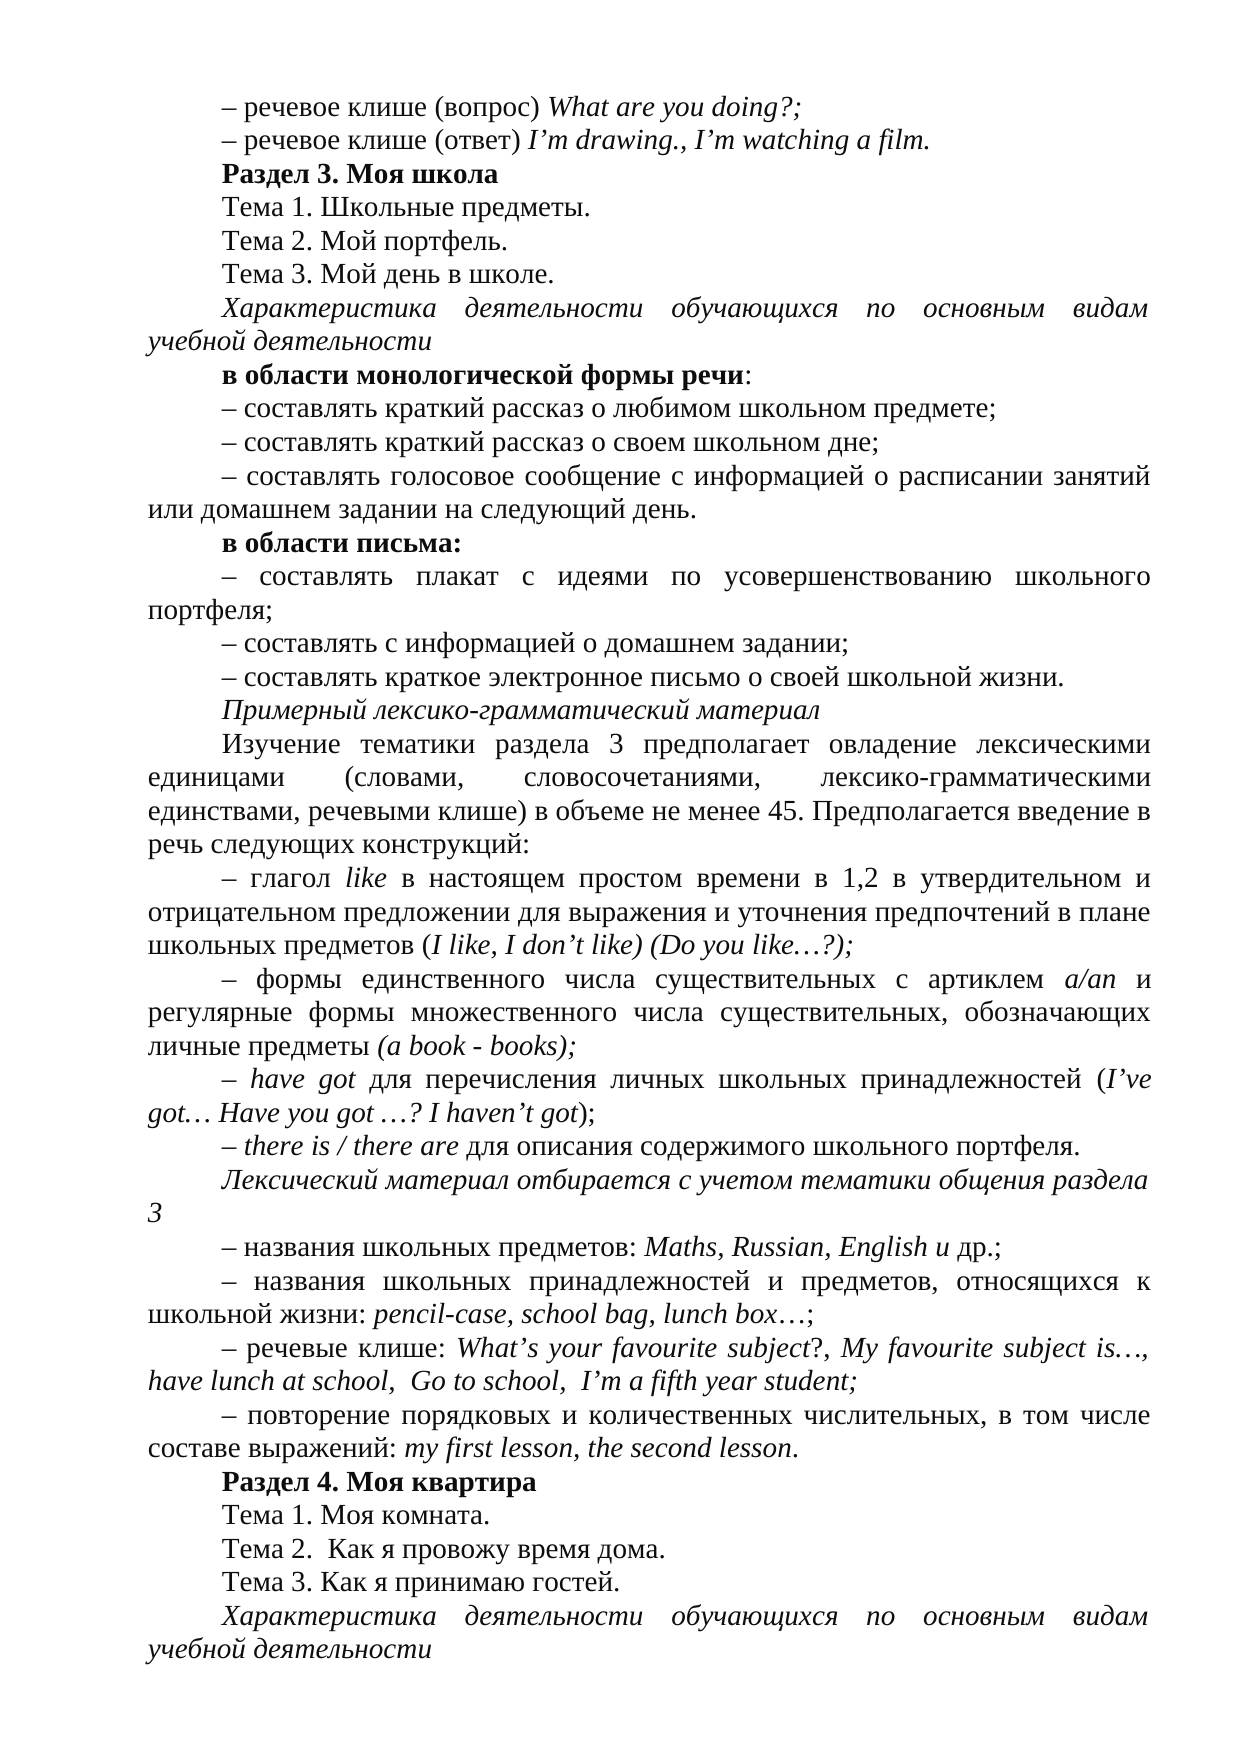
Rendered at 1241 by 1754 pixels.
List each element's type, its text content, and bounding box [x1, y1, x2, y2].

text – составлять голосовое сообщение с информацией о расписании занятий или домашнем задании на следующий день. [148, 458, 1152, 525]
text – составлять плакат с идеями по усовершенствованию школьного портфеля; [148, 558, 1152, 625]
text Примерный лексико-грамматический материал [148, 692, 1152, 726]
text Тема 1. Моя комната. [148, 1497, 1152, 1531]
text Тема 2. Мой портфель. [148, 223, 1152, 256]
text в области письма: [148, 525, 1152, 558]
text Тема 3. Как я принимаю гостей. [148, 1564, 1152, 1598]
text Характеристика деятельности обучающихся по основным видам учебной деятельности [148, 1598, 1152, 1665]
text – составлять краткий рассказ о своем школьном дне; [148, 424, 1152, 458]
text – составлять с информацией о домашнем задании; [148, 625, 1152, 659]
text – названия школьных предметов: Maths, Russian, English и др.; [148, 1229, 1152, 1263]
text – have got для перечисления личных школьных принадлежностей (I’ve got… Have you got …? I haven’t got); [148, 1061, 1152, 1128]
text Раздел 4. Моя квартира [148, 1464, 1152, 1497]
text Раздел 3. Моя школа [148, 156, 1152, 189]
text – повторение порядковых и количественных числительных, в том числе составе выражений: my first lesson, the second lesson. [148, 1397, 1152, 1464]
text – составлять краткий рассказ о любимом школьном предмете; [148, 391, 1152, 424]
text Тема 2. Как я провожу время дома. [148, 1531, 1152, 1564]
text в области монологической формы речи: [148, 357, 1152, 391]
text Тема 1. Школьные предметы. [148, 189, 1152, 223]
text – there is / there are для описания содержимого школьного портфеля. [148, 1128, 1152, 1162]
text – речевое клише (ответ) I’m drawing., I’m watching a film. [148, 122, 1152, 156]
text – речевое клише (вопрос) What are you doing?; [148, 89, 1152, 122]
text Характеристика деятельности обучающихся по основным видам учебной деятельности [148, 290, 1152, 357]
text Лексический материал отбирается с учетом тематики общения раздела 3 [148, 1162, 1152, 1229]
text – составлять краткое электронное письмо о своей школьной жизни. [148, 659, 1152, 692]
text Тема 3. Мой день в школе. [148, 256, 1152, 290]
text – речевые клише: What’s your favourite subject?, My favourite subject is…, have lunch at school, Go to school, I’m a fifth year student; [148, 1330, 1152, 1397]
text – глагол like в настоящем простом времени в 1,2 в утвердительном и отрицательном предложении для выражения и уточнения предпочтений в плане школьных предметов (I like, I don’t like) (Do you like…?); [148, 860, 1152, 961]
text Изучение тематики раздела 3 предполагает овладение лексическими единицами (словами, словосочетаниями, лексико-грамматическими единствами, речевыми клише) в объеме не менее 45. Предполагается введение в речь следующих конструкций: [148, 726, 1152, 860]
text – названия школьных принадлежностей и предметов, относящихся к школьной жизни: pencil-case, school bag, lunch box…; [148, 1263, 1152, 1330]
text – формы единственного числа существительных с артиклем a/an и регулярные формы множественного числа существительных, обозначающих личные предметы (a book - books); [148, 961, 1152, 1061]
